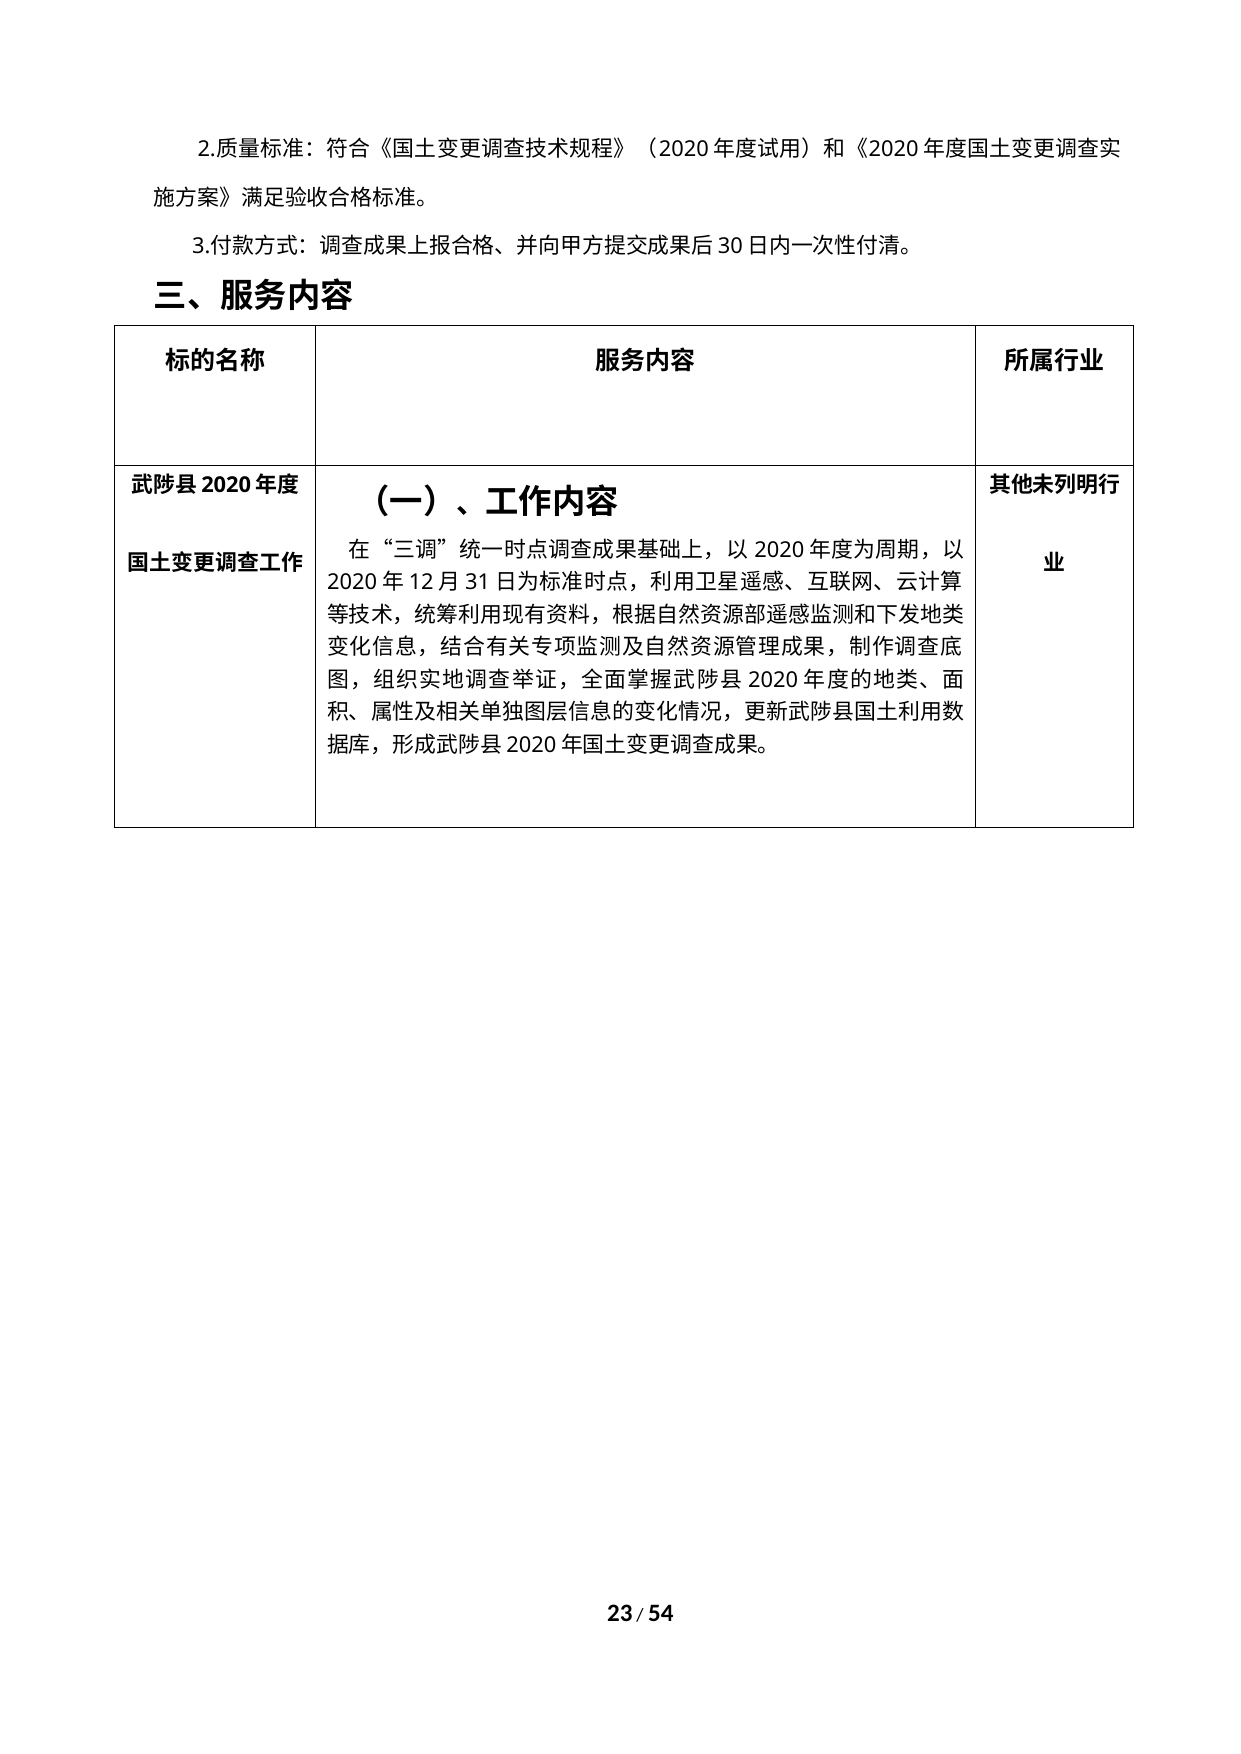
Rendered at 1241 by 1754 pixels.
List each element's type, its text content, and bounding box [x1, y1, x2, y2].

text 3.付款方式：调查成果上报合格、并向甲方提交成果后30日内一次性付清。 [153, 228, 1122, 260]
table_cell 其他未列明行业 [976, 466, 1133, 827]
text 三、服务内容 [153, 260, 1122, 325]
table_header 服务内容 [316, 326, 975, 465]
text 2.质量标准：符合《国土变更调查技术规程》（2020年度试用）和《2020年度国土变更调查实施方案》满足验收合格标准。 [153, 131, 1122, 212]
table_cell 武陟县2020年度国土变更调查工作 [115, 466, 315, 827]
table_cell 、工作内容 在“三调”统一时点调查成果基础上，以2020年度为周期，以2020年12月31日为标准时点，利用卫星遥感、互联网、云计算等技术，统筹利用现有资料，根据自然资源部遥感监测和下发地类变化信息，结合有关专项监测及自然资源管理成果，制作调查底图，组织实地调查举证，全面掌握武陟县2020年度的地类、面积、属性及相关单独图层信息的变化情况，更新武陟县国土利用数据库，形成武陟县2020年国土变更调查成果。 [316, 466, 975, 827]
table_header 所属行业 [976, 326, 1133, 465]
table_header 标的名称 [115, 326, 315, 465]
